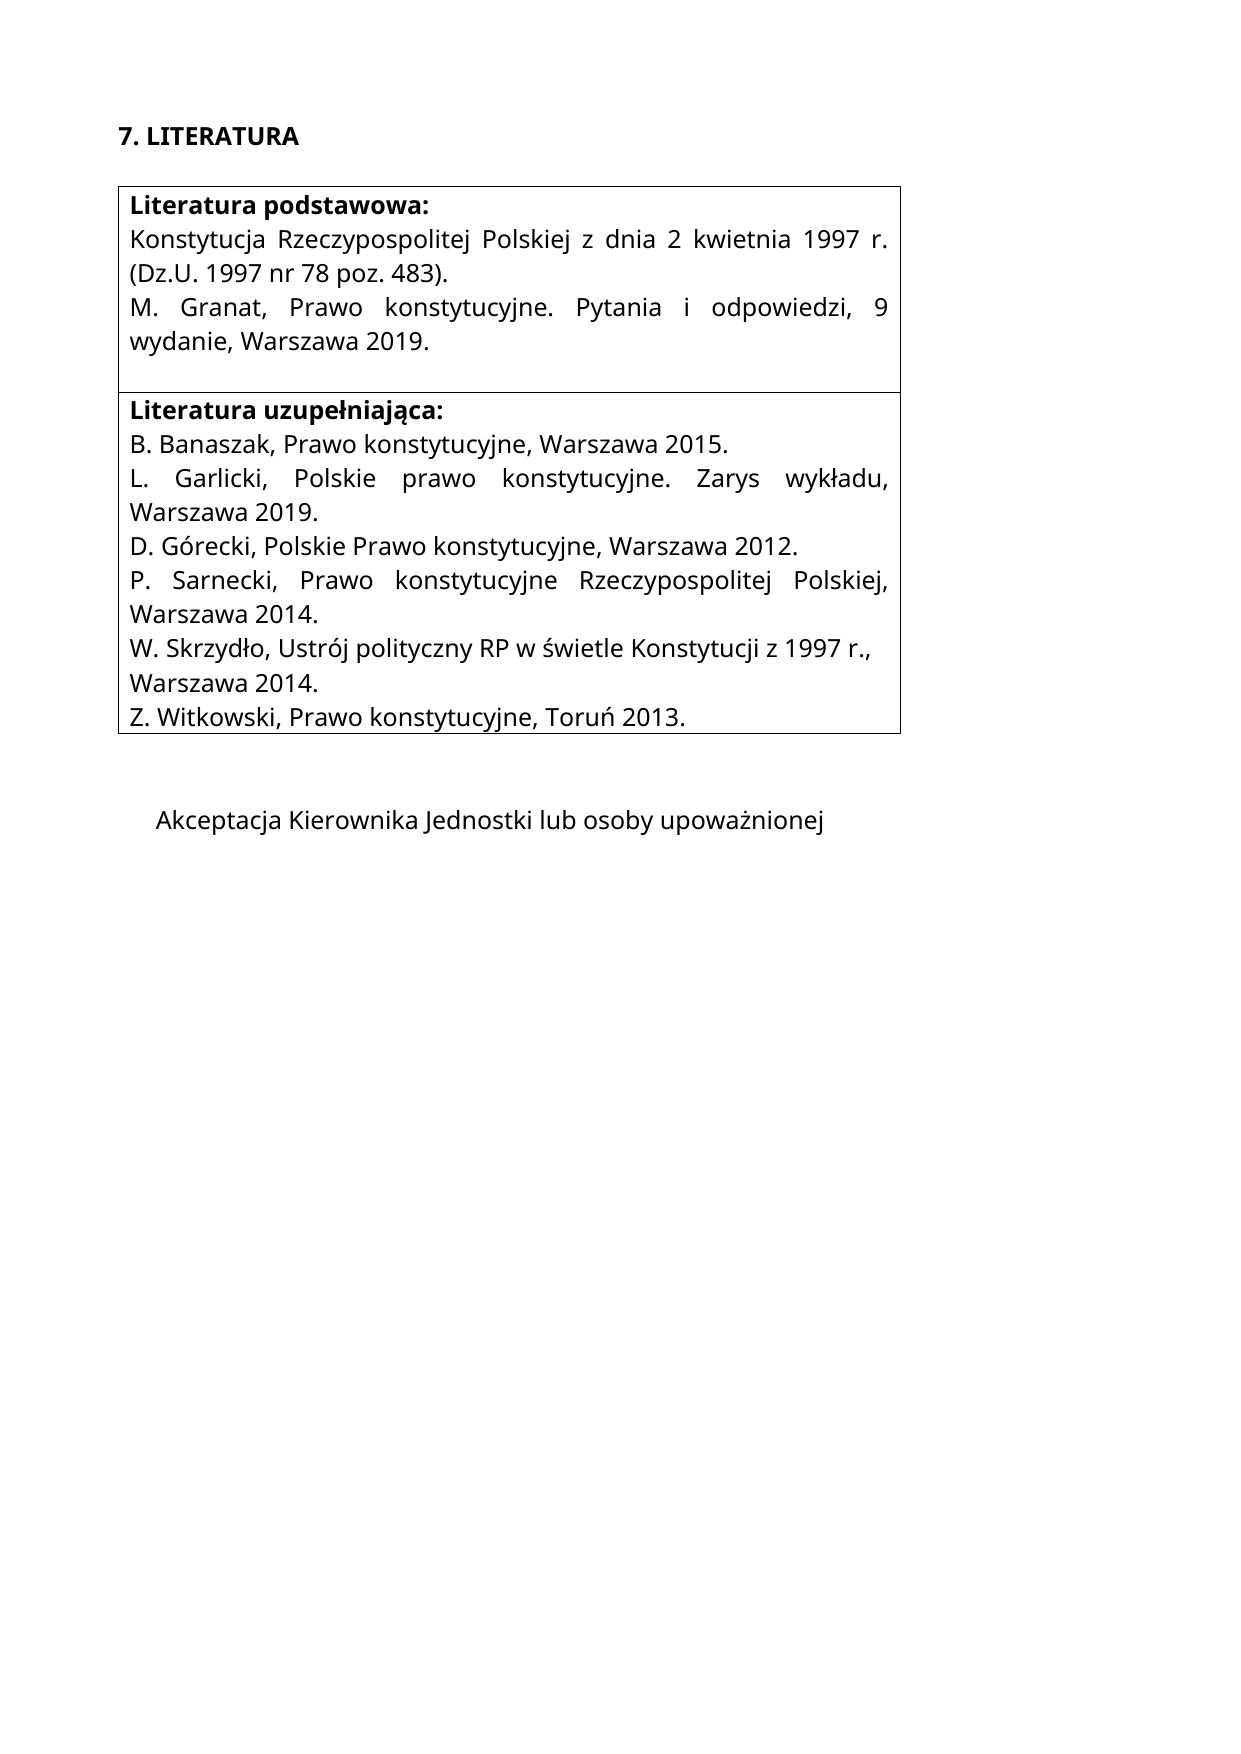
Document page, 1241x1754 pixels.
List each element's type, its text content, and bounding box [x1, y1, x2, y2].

text Akceptacja Kierownika Jednostki lub osoby upoważnionej [156, 802, 1122, 837]
table_header Literatura podstawowa: Konstytucja Rzeczypospolitej Polskiej z dnia 2 kwietnia 1997 r. (Dz.U. 1997 nr 78 poz. 483). M. Granat, Prawo konstytucyjne. Pytania i odpowiedzi, 9 wydanie, Warszawa 2019. [119, 187, 900, 392]
table_cell Literatura uzupełniająca: B. Banaszak, Prawo konstytucyjne, Warszawa 2015. L. Garlicki, Polskie prawo konstytucyjne. Zarys wykładu, Warszawa 2019. D. Górecki, Polskie Prawo konstytucyjne, Warszawa 2012. P. Sarnecki, Prawo konstytucyjne Rzeczypospolitej Polskiej, Warszawa 2014. W. Skrzydło, Ustrój polityczny RP w świetle Konstytucji z 1997 r., Warszawa 2014. Z. Witkowski, Prawo konstytucyjne, Toruń 2013. [119, 393, 900, 733]
text 7. LITERATURA [118, 118, 1122, 152]
